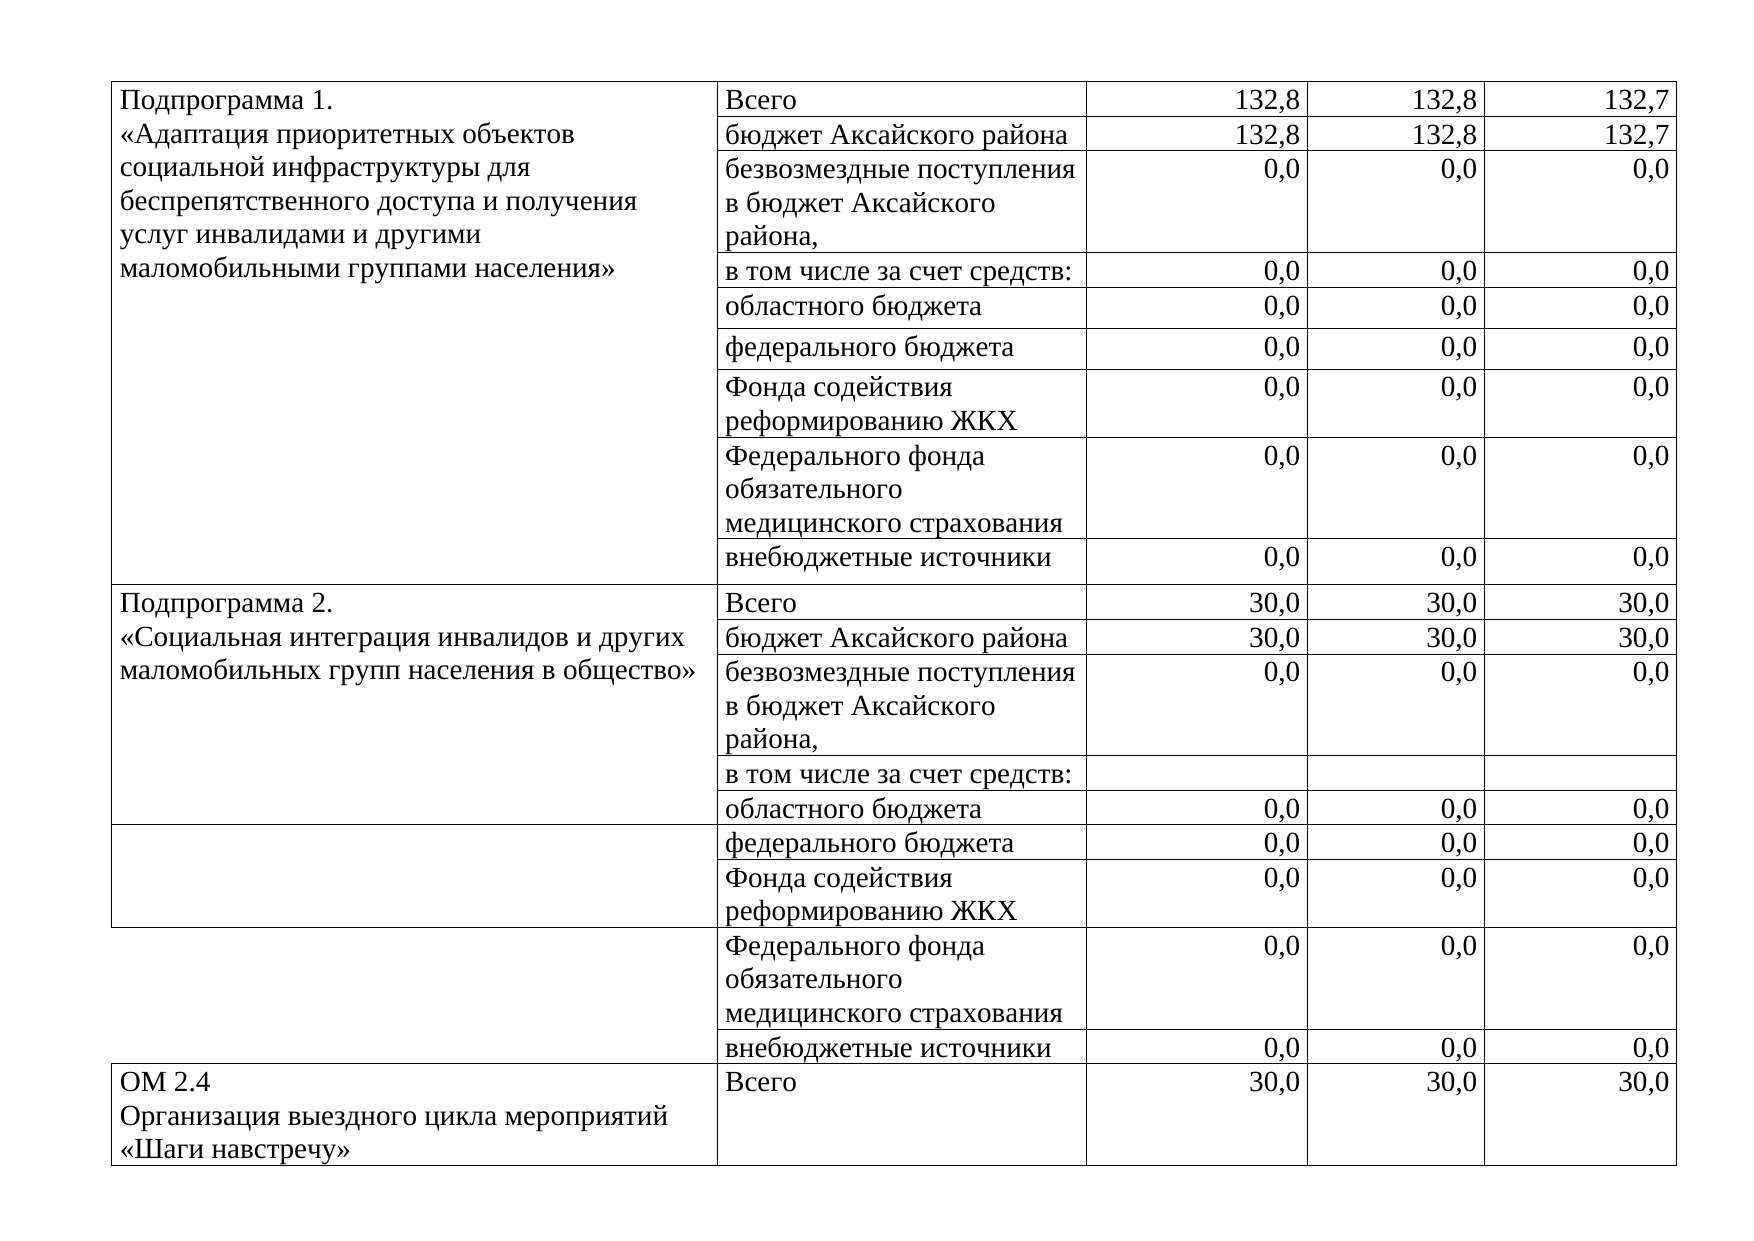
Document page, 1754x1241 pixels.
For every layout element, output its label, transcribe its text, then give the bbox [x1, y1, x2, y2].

table_cell 30,0 [1485, 1064, 1676, 1165]
table_cell 0,0 [1308, 438, 1484, 538]
table_cell 0,0 [1485, 329, 1676, 368]
table_cell 132,7 [1485, 117, 1676, 150]
table_header федерального бюджета [718, 825, 1086, 859]
table_cell 0,0 [1308, 539, 1484, 584]
table_header 0,0 [1087, 825, 1307, 859]
table_cell [1485, 756, 1676, 790]
table_cell 0,0 [1087, 151, 1307, 252]
table_cell 30,0 [1308, 585, 1484, 619]
table_cell в том числе за счет средств: [718, 756, 1086, 790]
table_cell 0,0 [1308, 370, 1484, 437]
table_cell федерального бюджета [718, 329, 1086, 368]
table_cell 30,0 [1485, 585, 1676, 619]
table_cell 30,0 [1308, 1064, 1484, 1165]
table_cell 132,8 [1087, 117, 1307, 150]
table_cell 0,0 [1308, 329, 1484, 368]
table_cell 0,0 [1087, 253, 1307, 287]
table_cell Всего [718, 1064, 1086, 1165]
table_cell 0,0 [1485, 539, 1676, 584]
table_cell Подпрограмма 2. «Социальная интеграция инвалидов и других маломобильных групп населения в общество» [112, 585, 717, 824]
table_cell Фонда содействия реформированию ЖКХ [718, 370, 1086, 437]
table_cell Всего [718, 82, 1086, 116]
table_cell 30,0 [1087, 620, 1307, 653]
table_cell 0,0 [1485, 151, 1676, 252]
table_header [112, 825, 717, 927]
table_cell 0,0 [1308, 1030, 1484, 1063]
table_cell [1087, 756, 1307, 790]
table_cell 30,0 [1087, 1064, 1307, 1165]
table_cell Федерального фонда обязательного медицинского страхования [718, 438, 1086, 538]
table_cell 0,0 [1485, 438, 1676, 538]
table_cell 0,0 [1485, 655, 1676, 755]
table_cell 0,0 [1485, 370, 1676, 437]
table_cell бюджет Аксайского района [718, 620, 1086, 653]
table_cell 132,8 [1087, 82, 1307, 116]
table_cell 0,0 [1485, 791, 1676, 824]
table_cell 0,0 [1485, 928, 1676, 1029]
table_cell 0,0 [1485, 860, 1676, 927]
table_header 0,0 [1308, 825, 1484, 859]
table_cell бюджет Аксайского района [718, 117, 1086, 150]
table_cell 0,0 [1087, 655, 1307, 755]
table_cell 0,0 [1087, 370, 1307, 437]
table_cell 0,0 [1087, 329, 1307, 368]
table_cell 0,0 [1087, 438, 1307, 538]
table_cell областного бюджета [718, 288, 1086, 328]
table_cell 0,0 [1087, 288, 1307, 328]
table_cell 0,0 [1087, 928, 1307, 1029]
table_cell 132,7 [1485, 82, 1676, 116]
table_cell 0,0 [1308, 151, 1484, 252]
table_header 0,0 [1485, 825, 1676, 859]
table_cell безвозмездные поступления в бюджет Аксайского района, [718, 151, 1086, 252]
table_cell в том числе за счет средств: [718, 253, 1086, 287]
table_cell 30,0 [1308, 620, 1484, 653]
table_cell 30,0 [1485, 620, 1676, 653]
table_cell 0,0 [1087, 1030, 1307, 1063]
table_cell 0,0 [1485, 288, 1676, 328]
table_cell 0,0 [1087, 539, 1307, 584]
table_cell [1308, 756, 1484, 790]
table_cell 0,0 [1308, 791, 1484, 824]
table_cell 132,8 [1308, 117, 1484, 150]
table_cell областного бюджета [718, 791, 1086, 824]
table_cell 0,0 [1308, 928, 1484, 1029]
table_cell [112, 1064, 717, 1165]
table_cell 0,0 [1308, 860, 1484, 927]
table_cell 0,0 [1485, 1030, 1676, 1063]
table_cell 0,0 [1308, 288, 1484, 328]
table_cell Фонда содействия реформированию ЖКХ [718, 860, 1086, 927]
table_cell внебюджетные источники [718, 1030, 1086, 1063]
table_cell Подпрограмма 1. «Адаптация приоритетных объектов социальной инфраструктуры для беспрепятственного доступа и получения услуг инвалидами и другими маломобильными группами населения» [112, 82, 717, 584]
table_cell Федерального фонда обязательного медицинского страхования [718, 928, 1086, 1029]
table_cell 0,0 [1308, 253, 1484, 287]
table_cell 0,0 [1087, 860, 1307, 927]
table_cell безвозмездные поступления в бюджет Аксайского района, [718, 655, 1086, 755]
table_cell 0,0 [1485, 253, 1676, 287]
table_cell 30,0 [1087, 585, 1307, 619]
table_cell 132,8 [1308, 82, 1484, 116]
table_cell внебюджетные источники [718, 539, 1086, 584]
table_cell Всего [718, 585, 1086, 619]
table_cell 0,0 [1087, 791, 1307, 824]
table_cell 0,0 [1308, 655, 1484, 755]
